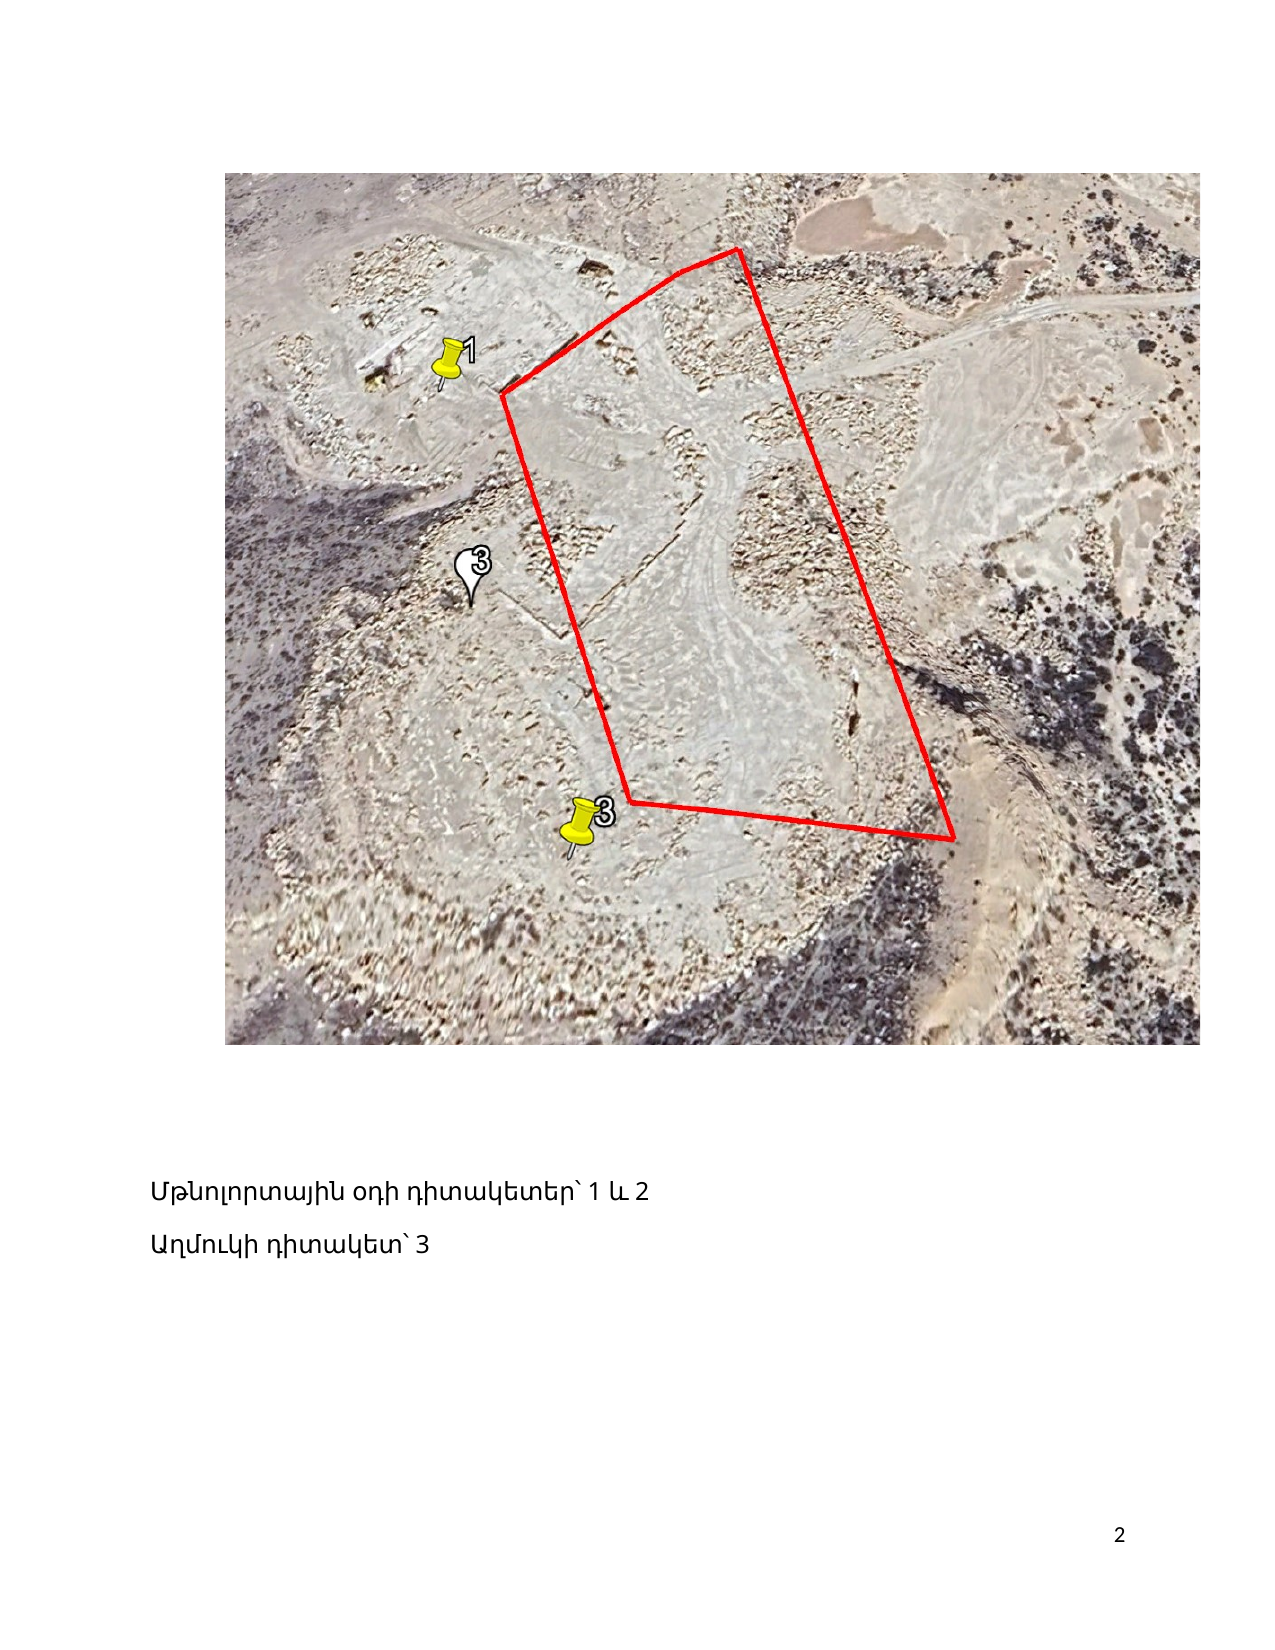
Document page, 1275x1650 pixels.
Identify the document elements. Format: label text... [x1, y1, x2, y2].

text Աղմուկի դիտակետ՝ 3 [150, 1227, 1200, 1261]
text Մթնոլորտային օդի դիտակետեր՝ 1 և 2 [150, 1174, 1200, 1208]
picture [225, 173, 1200, 1045]
